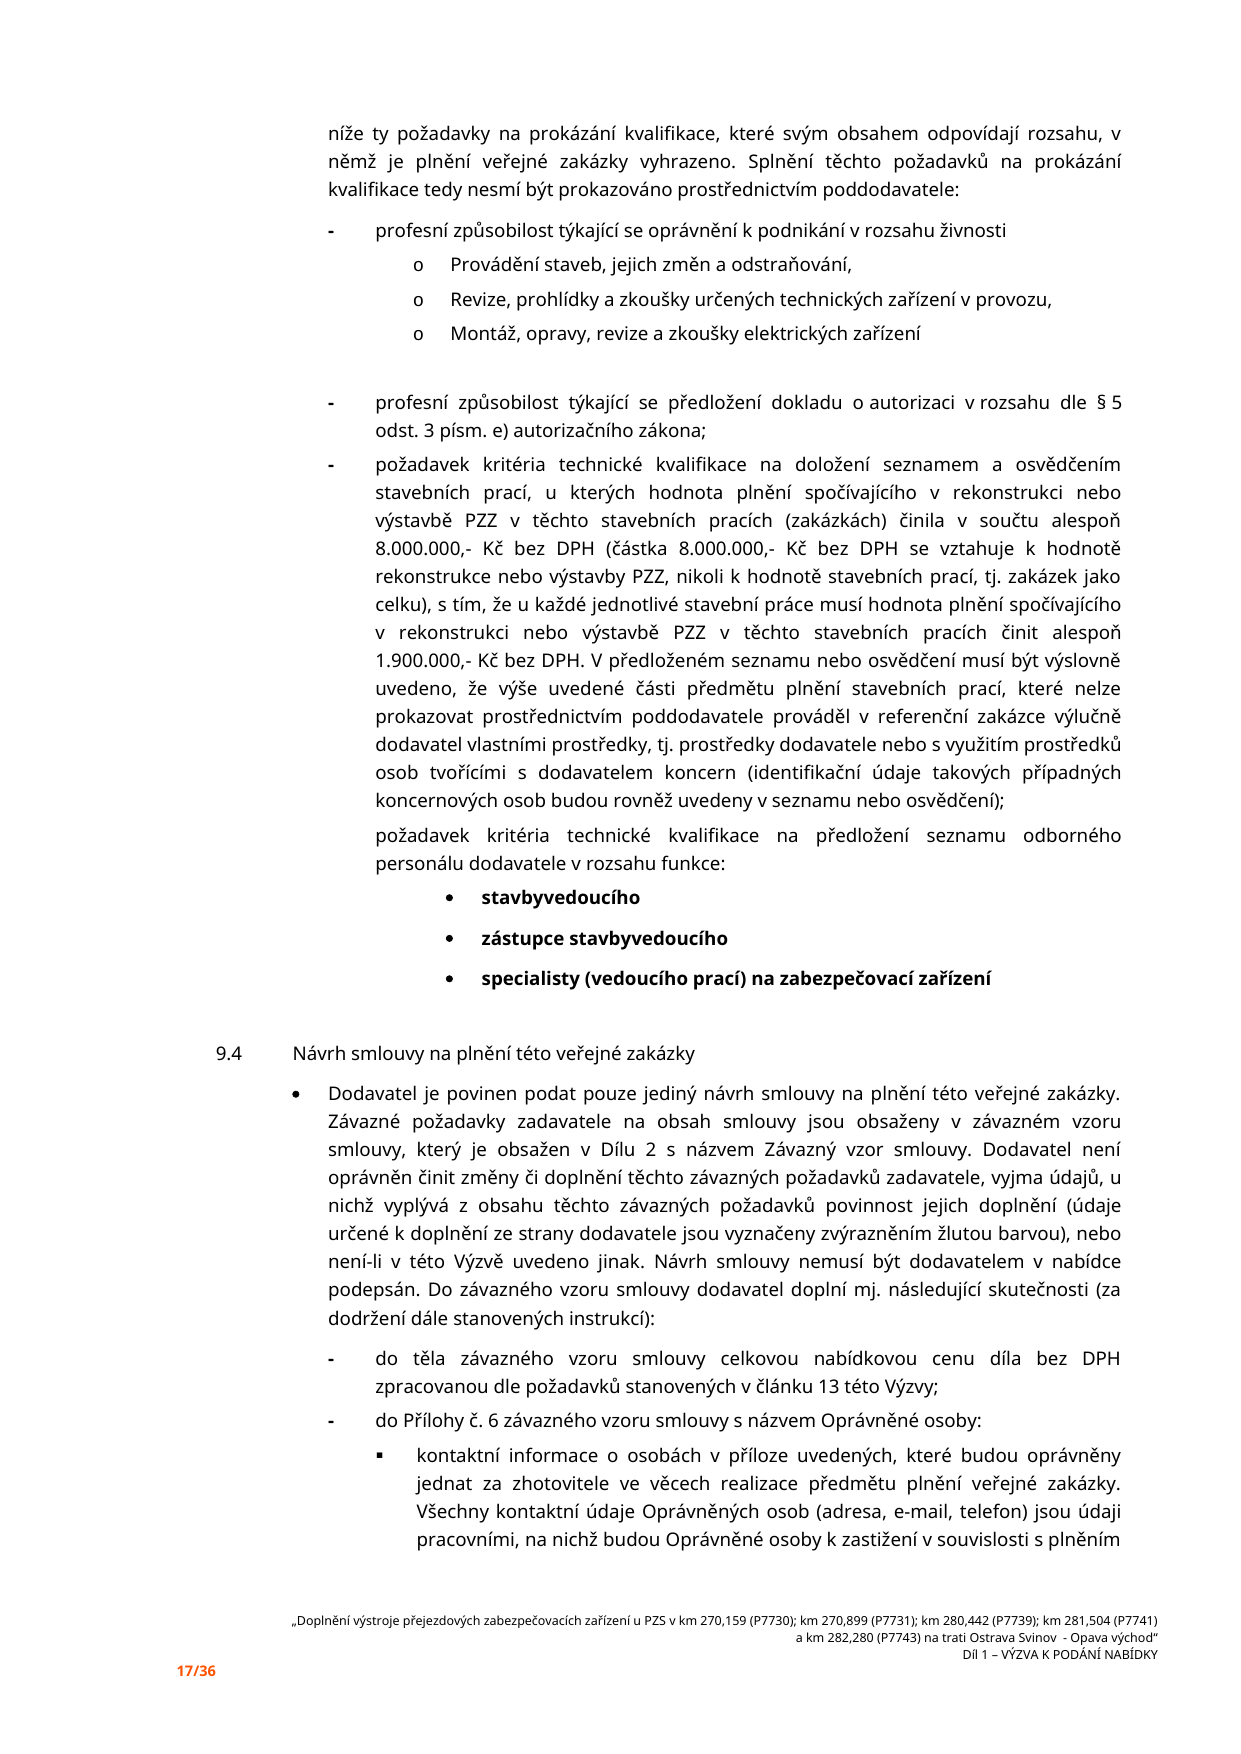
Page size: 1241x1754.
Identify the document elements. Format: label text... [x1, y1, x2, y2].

list požadavek kritéria technické kvalifikace na předložení seznamu odborného personálu dodavatele v rozsahu funkce: [375, 822, 1122, 876]
text profesní způsobilost týkající se oprávnění k podnikání v rozsahu živnosti [328, 217, 1122, 243]
text Návrh smlouvy na plnění této veřejné zakázky [216, 1040, 1122, 1066]
text do těla závazného vzoru smlouvy celkovou nabídkovou cenu díla bez DPH zpracovanou dle požadavků stanovených v článku 13 této Výzvy; [328, 1345, 1122, 1399]
text do Přílohy č. 6 závazného vzoru smlouvy s názvem Oprávněné osoby: [328, 1408, 1122, 1433]
list Montáž, opravy, revize a zkoušky elektrických zařízení [413, 320, 1122, 346]
list Provádění staveb, jejich změn a odstraňování, [413, 251, 1122, 277]
text Dodavatel je povinen podat pouze jediný návrh smlouvy na plnění této veřejné zakázky. Závazné požadavky zadavatele na obsah smlouvy jsou obsaženy v závazném vzoru smlouvy, který je obsažen v Dílu 2 s názvem Závazný vzor smlouvy. Dodavatel není oprávněn činit změny či doplnění těchto závazných požadavků zadavatele, vyjma údajů, u nichž vyplývá z obsahu těchto závazných požadavků povinnost jejich doplnění (údaje určené k doplnění ze strany dodavatele jsou vyznačeny zvýrazněním žlutou barvou), nebo není-li v této Výzvě uvedeno jinak. Návrh smlouvy nemusí být dodavatelem v nabídce podepsán. Do závazného vzoru smlouvy dodavatel doplní mj. následující skutečnosti (za dodržení dále stanovených instrukcí): [292, 1081, 1122, 1330]
text stavbyvedoucího [446, 884, 1122, 910]
text specialisty (vedoucího prací) na zabezpečovací zařízení [446, 965, 1122, 991]
text požadavek kritéria technické kvalifikace na doložení seznamem a osvědčením stavebních prací, u kterých hodnota plnění spočívajícího v rekonstrukci nebo výstavbě PZZ v těchto stavebních pracích (zakázkách) činila v součtu alespoň 8.000.000,- Kč bez DPH (částka 8.000.000,- Kč bez DPH se vztahuje k hodnotě rekonstrukce nebo výstavby PZZ, nikoli k hodnotě stavebních prací, tj. zakázek jako celku), s tím, že u každé jednotlivé stavební práce musí hodnota plnění spočívajícího v rekonstrukci nebo výstavbě PZZ v těchto stavebních pracích činit alespoň 1.900.000,- Kč bez DPH. V předloženém seznamu nebo osvědčení musí být výslovně uvedeno, že výše uvedené části předmětu plnění stavebních prací, které nelze prokazovat prostřednictvím poddodavatele prováděl v referenční zakázce výlučně dodavatel vlastními prostředky, tj. prostředky dodavatele nebo s využitím prostředků osob tvořícími s dodavatelem koncern (identifikační údaje takových případných koncernových osob budou rovněž uvedeny v seznamu nebo osvědčení); [328, 451, 1122, 813]
list Revize, prohlídky a zkoušky určených technických zařízení v provozu, [413, 286, 1122, 312]
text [292, 121, 1122, 202]
text profesní způsobilost týkající se předložení dokladu o autorizaci v rozsahu dle § 5 odst. 3 písm. e) autorizačního zákona; [328, 389, 1122, 443]
text zástupce stavbyvedoucího [446, 925, 1122, 950]
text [375, 1442, 1122, 1551]
